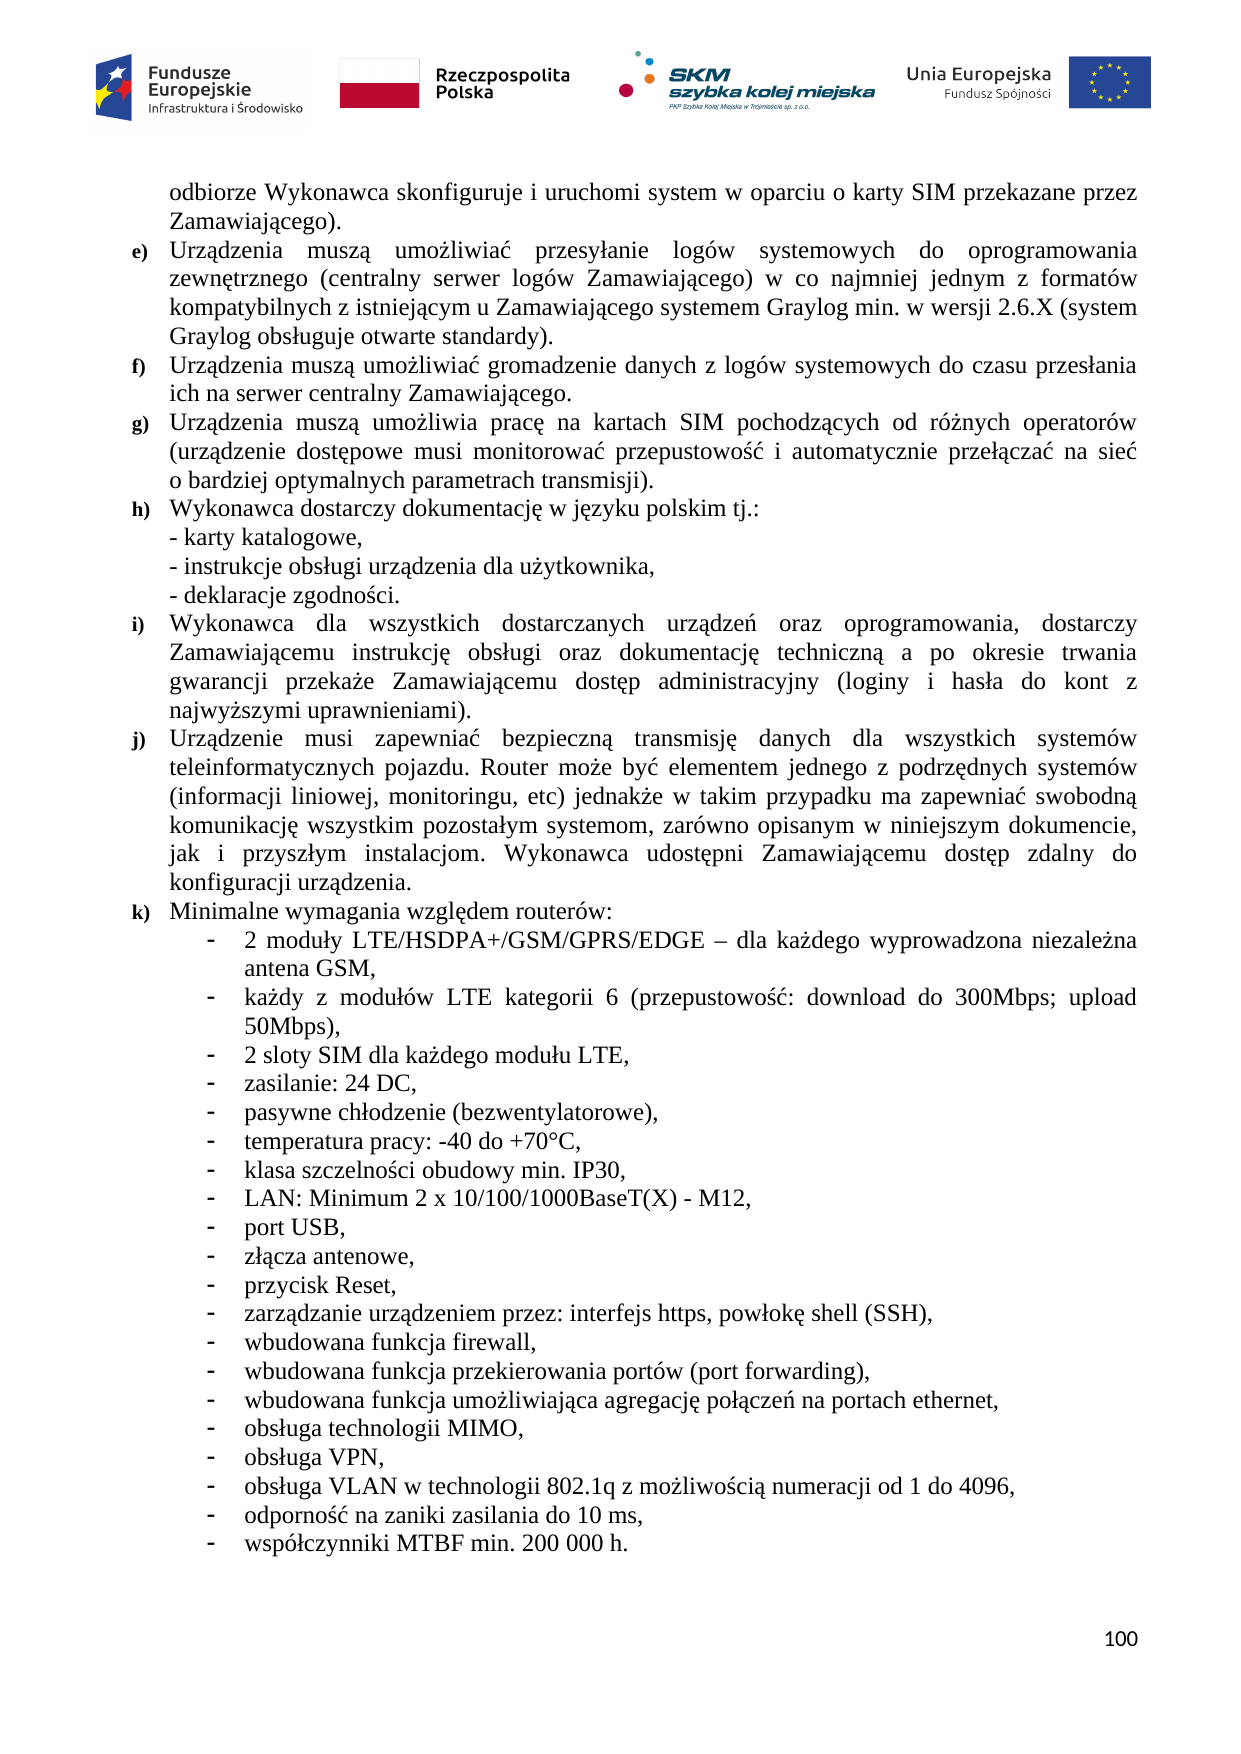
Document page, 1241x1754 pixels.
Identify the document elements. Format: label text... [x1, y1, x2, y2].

list obsługa technologii MIMO, [207, 1413, 1138, 1442]
list LAN: Minimum 2 x 10/100/1000BaseT(X) - M12, [207, 1183, 1138, 1212]
list każdy z modułów LTE kategorii 6 (przepustowość: download do 300Mbps; upload 50Mbps), [207, 982, 1138, 1040]
picture [85, 51, 311, 133]
list 2 moduły LTE/HSDPA+/GSM/GPRS/EDGE – dla każdego wyprowadzona niezależna antena GSM, [207, 925, 1138, 982]
list wbudowana funkcja firewall, [207, 1327, 1138, 1356]
list pasywne chłodzenie (bezwentylatorowe), [207, 1097, 1138, 1126]
list Urządzenia muszą umożliwiać przesyłanie logów systemowych do oprogramowania zewnętrznego (centralny serwer logów Zamawiającego) w co najmniej jednym z formatów kompatybilnych z istniejącym u Zamawiającego systemem Graylog min. w wersji 2.6.X (system Graylog obsługuje otwarte standardy). [132, 235, 1138, 350]
list Urządzenia muszą umożliwia pracę na kartach SIM pochodzących od różnych operatorów (urządzenie dostępowe musi monitorować przepustowość i automatycznie przełączać na sieć o bardziej optymalnych parametrach transmisji). [132, 407, 1138, 493]
picture [889, 24, 1169, 141]
list obsługa VLAN w technologii 802.1q z możliwością numeracji od 1 do 4096, [207, 1471, 1138, 1500]
list Urządzenie musi zapewniać bezpieczną transmisję danych dla wszystkich systemów teleinformatycznych pojazdu. Router może być elementem jednego z podrzędnych systemów (informacji liniowej, monitoringu, etc) jednakże w takim przypadku ma zapewniać swobodną komunikację wszystkim pozostałym systemom, zarówno opisanym w niniejszym dokumencie, jak i przyszłym instalacjom. Wykonawca udostępni Zamawiającemu dostęp zdalny do konfiguracji urządzenia. [132, 723, 1138, 896]
list Urządzenia muszą umożliwiać gromadzenie danych z logów systemowych do czasu przesłania ich na serwer centralny Zamawiającego. [132, 350, 1138, 407]
picture [619, 51, 875, 110]
list wbudowana funkcja przekierowania portów (port forwarding), [207, 1356, 1138, 1385]
list przycisk Reset, [207, 1270, 1138, 1298]
list wbudowana funkcja umożliwiająca agregację połączeń na portach ethernet, [207, 1385, 1138, 1413]
list złącza antenowe, [207, 1241, 1138, 1270]
list obsługa VPN, [207, 1442, 1138, 1471]
list zarządzanie urządzeniem przez: interfejs https, powłokę shell (SSH), [207, 1298, 1138, 1327]
list temperatura pracy: -40 do +70°C, [207, 1126, 1138, 1155]
list Wykonawca dostarczy dokumentację w języku polskim tj.: - karty katalogowe, - instrukcje obsługi urządzenia dla użytkownika, - deklaracje zgodności. [132, 493, 1138, 608]
list Minimalne wymagania względem routerów: [132, 896, 1138, 925]
picture [322, 41, 587, 125]
list zasilanie: 24 DC, [207, 1068, 1138, 1097]
list port USB, [207, 1212, 1138, 1241]
list Wykonawca dla wszystkich dostarczanych urządzeń oraz oprogramowania, dostarczy Zamawiającemu instrukcję obsługi oraz dokumentację techniczną a po okresie trwania gwarancji przekaże Zamawiającemu dostęp administracyjny (loginy i hasła do kont z najwyższymi uprawnieniami). [132, 608, 1138, 723]
list odporność na zaniki zasilania do 10 ms, [207, 1500, 1138, 1528]
list 2 sloty SIM dla każdego modułu LTE, [207, 1040, 1138, 1068]
list współczynniki MTBF min. 200 000 h. [207, 1528, 1138, 1557]
list klasa szczelności obudowy min. IP30, [207, 1155, 1138, 1183]
